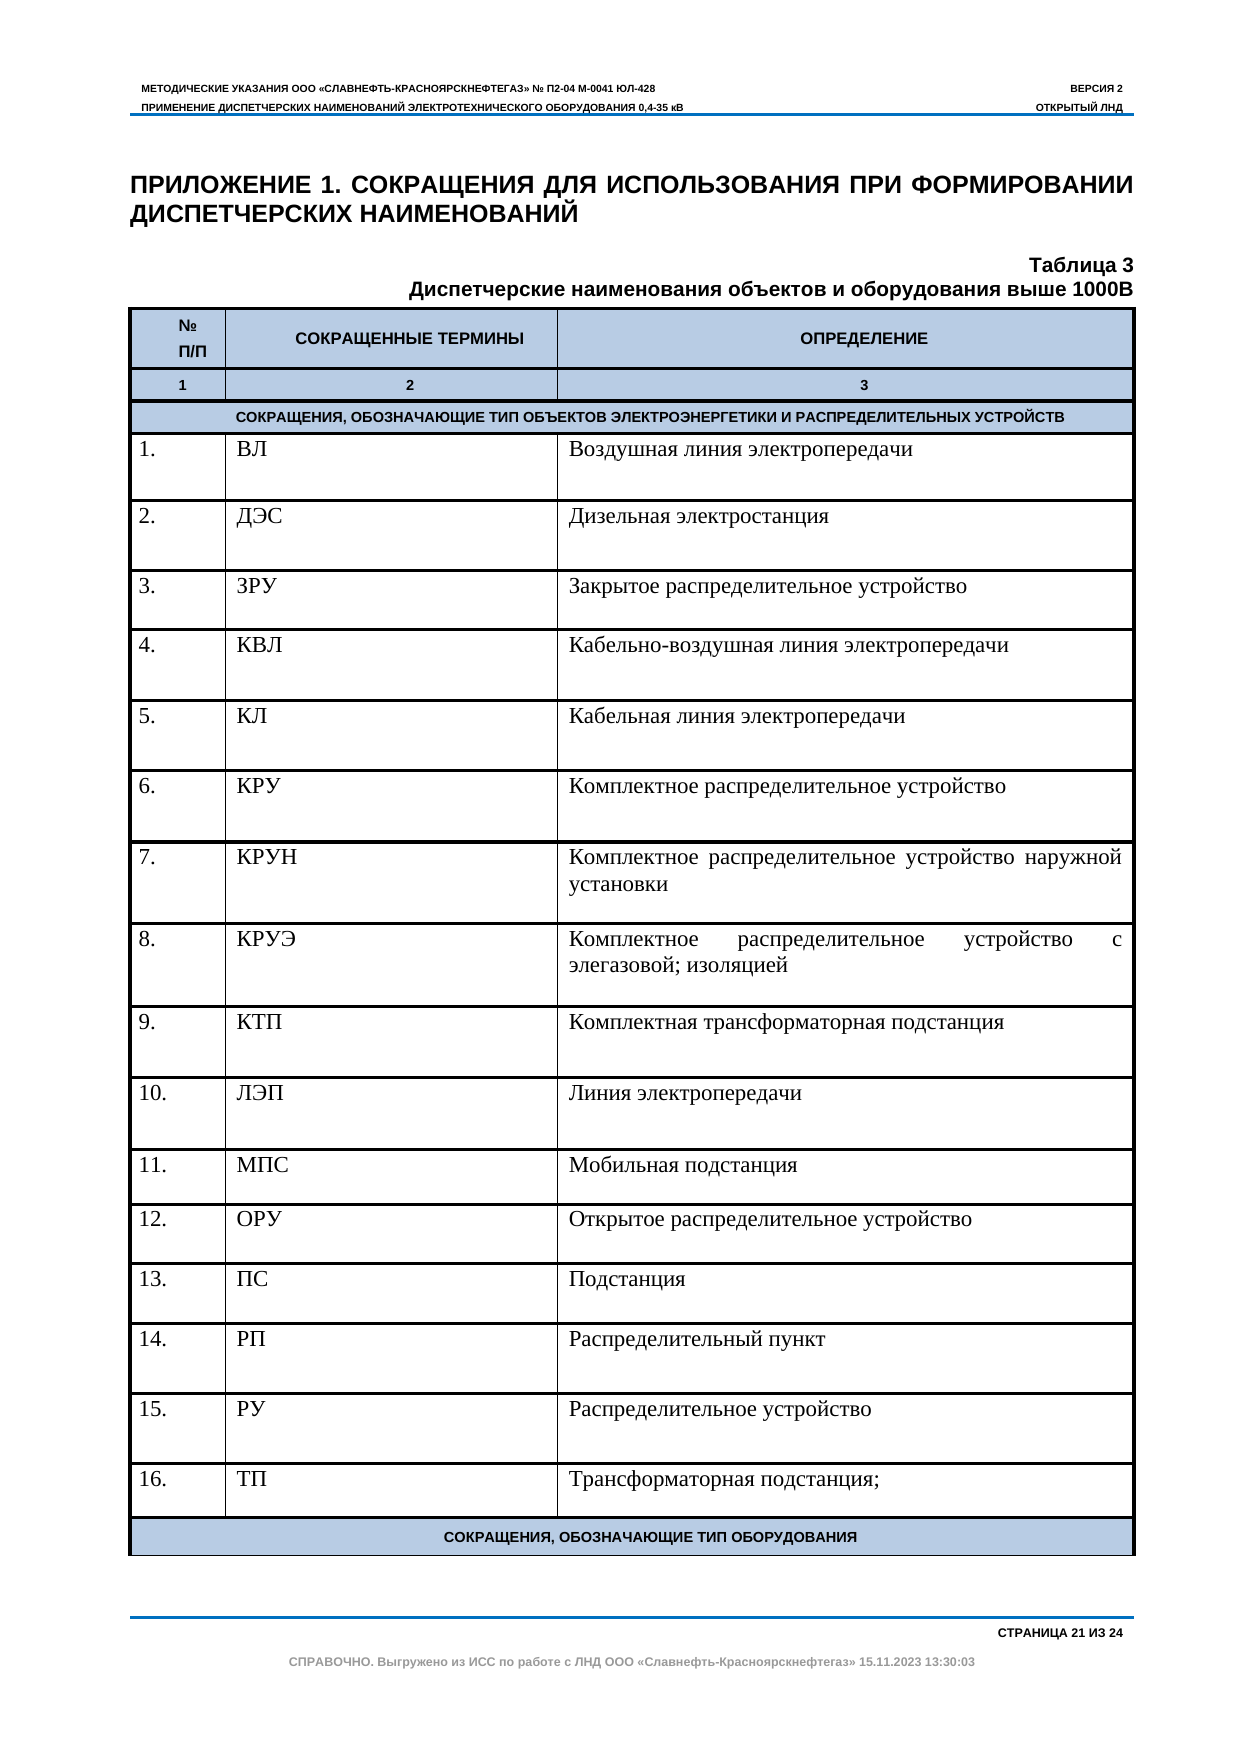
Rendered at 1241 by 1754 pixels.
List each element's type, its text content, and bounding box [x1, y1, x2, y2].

table_cell КВЛ [226, 631, 557, 699]
table_cell Закрытое распределительное устройство [558, 572, 1132, 628]
table_cell Кабельная линия электропередачи [558, 702, 1132, 769]
table_cell Комплектное распределительное устройство [558, 772, 1132, 840]
table_cell ОРУ [226, 1206, 557, 1262]
table_cell 1 [132, 370, 225, 399]
table_cell Открытое распределительное устройство [558, 1206, 1132, 1262]
table_cell ТП [226, 1465, 557, 1516]
table_cell РУ [226, 1395, 557, 1462]
table_cell Сокращения, обозначающие тип объектов электроэнергетики и распределительных устройств [132, 403, 1132, 432]
table_cell [132, 1325, 225, 1392]
table_cell [132, 1265, 225, 1322]
table_cell [132, 1395, 225, 1462]
table_cell Комплектная трансформаторная подстанция [558, 1008, 1132, 1076]
table_header Сокращенные термины [226, 310, 557, 367]
table_cell [132, 925, 225, 1004]
table_cell ПС [226, 1265, 557, 1322]
table_cell Подстанция [558, 1265, 1132, 1322]
table_cell КТП [226, 1008, 557, 1076]
table_cell Комплектное распределительное устройство с элегазовой; изоляцией [558, 925, 1132, 1004]
table_cell 2 [226, 370, 557, 399]
table_header Определение [558, 310, 1132, 367]
table_cell ЛЭП [226, 1079, 557, 1148]
table_cell [132, 844, 225, 922]
table_cell КРУ [226, 772, 557, 840]
table_cell Дизельная электростанция [558, 502, 1132, 569]
table_cell Воздушная линия электропередачи [558, 435, 1132, 499]
table_cell РП [226, 1325, 557, 1392]
table_cell КЛ [226, 702, 557, 769]
text Таблица 3 [130, 253, 1134, 277]
table_cell [132, 1465, 225, 1516]
table_cell [132, 1206, 225, 1262]
table_cell Распределительное устройство [558, 1395, 1132, 1462]
table_cell ЗРУ [226, 572, 557, 628]
text Диспетчерские наименования объектов и оборудования выше 1000В [130, 277, 1134, 301]
table_cell [132, 631, 225, 699]
table_cell [132, 1008, 225, 1076]
table_cell 3 [558, 370, 1132, 399]
table_cell [132, 772, 225, 840]
table_cell Комплектное распределительное устройство наружной установки [558, 844, 1132, 922]
table_cell [132, 1151, 225, 1202]
table_cell Кабельно-воздушная линия электропередачи [558, 631, 1132, 699]
table_cell ДЭС [226, 502, 557, 569]
table_cell [132, 702, 225, 769]
table_cell ВЛ [226, 435, 557, 499]
table_cell Сокращения, обозначающие тип оборудования [132, 1519, 1132, 1555]
table_header № п/п [132, 310, 225, 367]
table_cell Распределительный пункт [558, 1325, 1132, 1392]
table_cell [132, 1079, 225, 1148]
table_cell [132, 435, 225, 499]
table_cell [132, 502, 225, 569]
table_cell Линия электропередачи [558, 1079, 1132, 1148]
table_cell КРУЭ [226, 925, 557, 1004]
table_cell КРУН [226, 844, 557, 922]
table_cell Мобильная подстанция [558, 1151, 1132, 1202]
table_cell [132, 572, 225, 628]
table_cell МПС [226, 1151, 557, 1202]
text ПРИЛОЖЕНИЕ 1. Сокращения для использования при формировании диспетчерских наименований [130, 170, 1134, 228]
table_cell Трансформаторная подстанция; [558, 1465, 1132, 1516]
